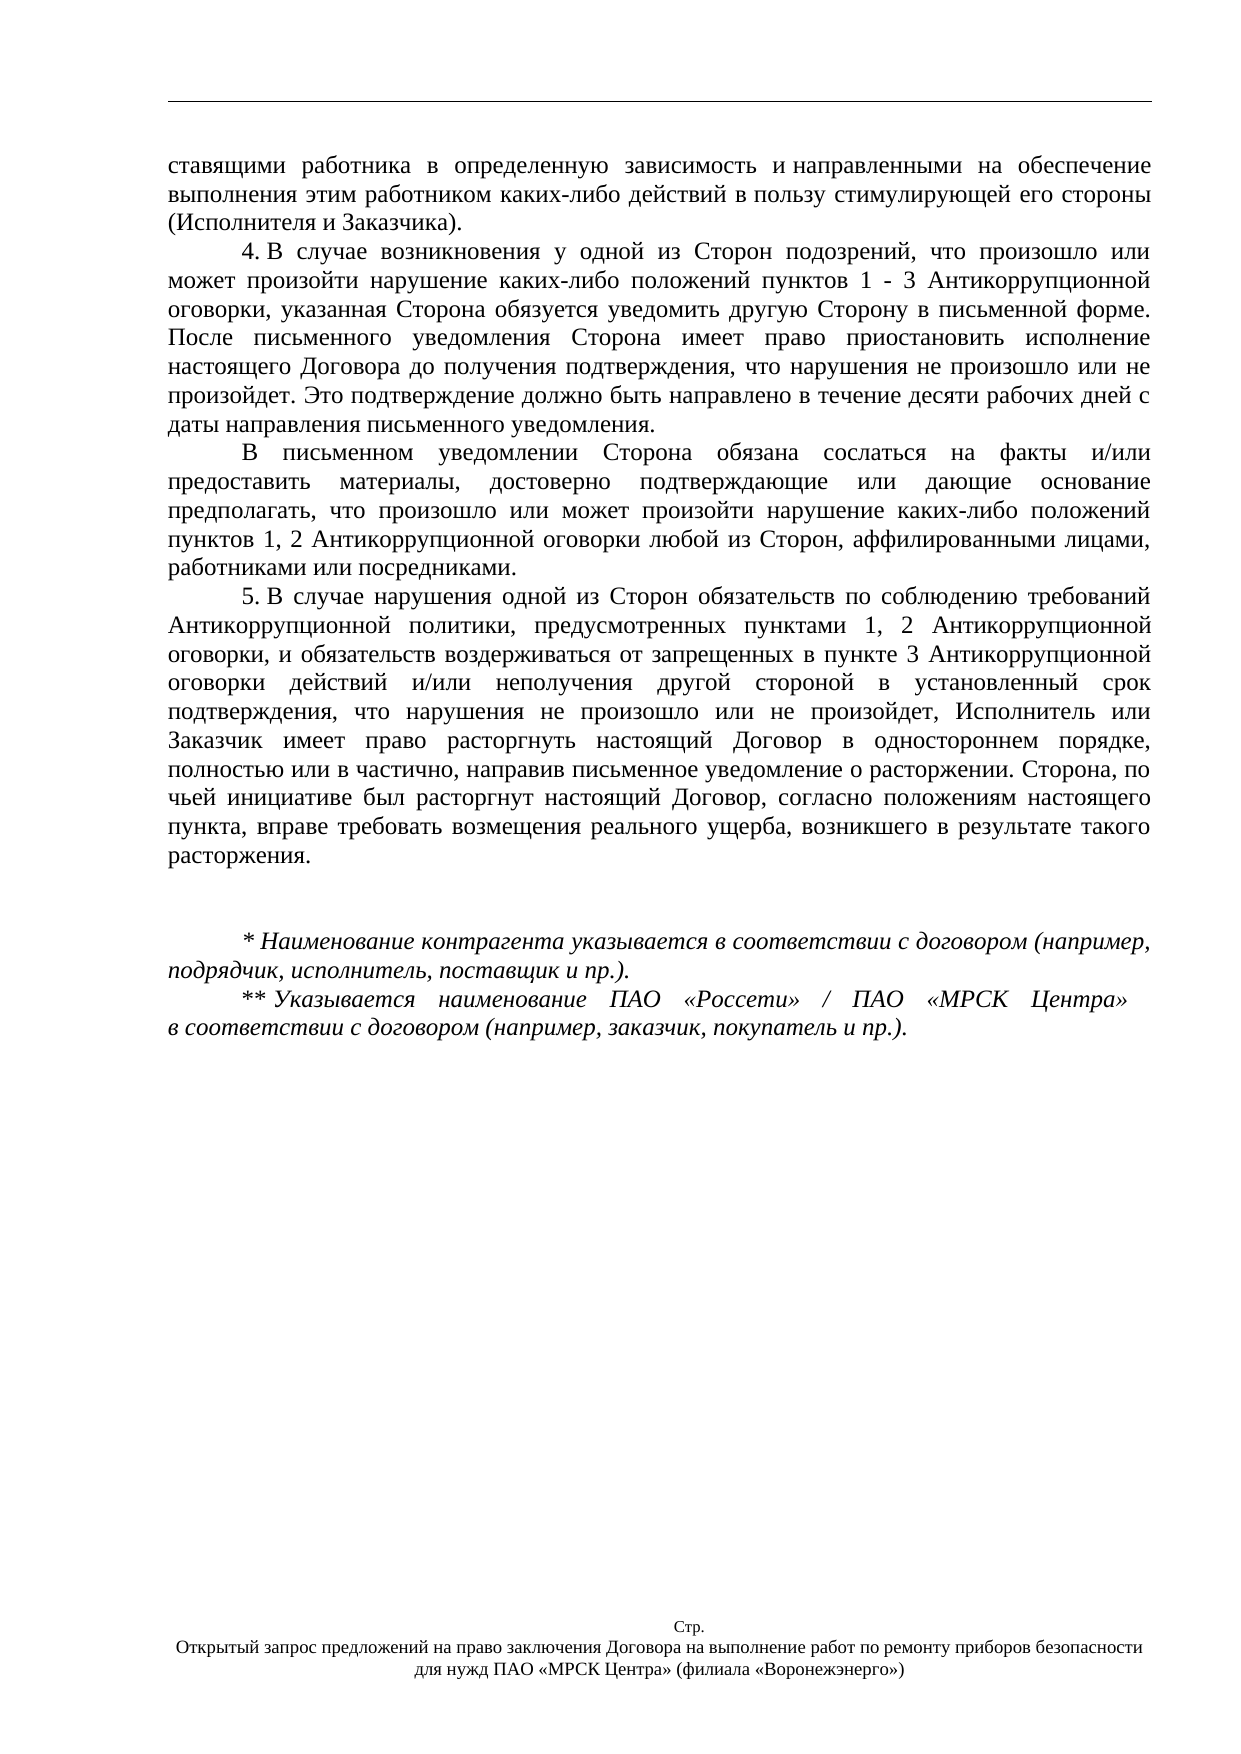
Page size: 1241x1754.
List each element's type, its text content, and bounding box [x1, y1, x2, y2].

text 4. В случае возникновения у одной из Сторон подозрений, что произошло или может произойти нарушение каких-либо положений пунктов 1 - 3 Антикоррупционной оговорки, указанная Сторона обязуется уведомить другую Сторону в письменной форме. После письменного уведомления Сторона имеет право приостановить исполнение настоящего Договора до получения подтверждения, что нарушения не произошло или не произойдет. Это подтверждение должно быть направлено в течение десяти рабочих дней с даты направления письменного уведомления. [168, 236, 1152, 437]
text ** Указывается наименование ПАО «Россети» / ПАО «МРСК Центра» в соответствии с договором (например, заказчик, покупатель и пр.). [168, 984, 1152, 1041]
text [168, 150, 1152, 236]
text В письменном уведомлении Сторона обязана сослаться на факты и/или предоставить материалы, достоверно подтверждающие или дающие основание предполагать, что произошло или может произойти нарушение каких-либо положений пунктов 1, 2 Антикоррупционной оговорки любой из Сторон, аффилированными лицами, работниками или посредниками. [168, 437, 1152, 581]
text * Наименование контрагента указывается в соответствии с договором (например, подрядчик, исполнитель, поставщик и пр.). [168, 926, 1152, 984]
text 5. В случае нарушения одной из Сторон обязательств по соблюдению требований Антикоррупционной политики, предусмотренных пунктами 1, 2 Антикоррупционной оговорки, и обязательств воздерживаться от запрещенных в пункте 3 Антикоррупционной оговорки действий и/или неполучения другой стороной в установленный срок подтверждения, что нарушения не произошло или не произойдет, Исполнитель или Заказчик имеет право расторгнуть настоящий Договор в одностороннем порядке, полностью или в частично, направив письменное уведомление о расторжении. Сторона, по чьей инициативе был расторгнут настоящий Договор, согласно положениям настоящего пункта, вправе требовать возмещения реального ущерба, возникшего в результате такого расторжения. [168, 581, 1152, 869]
